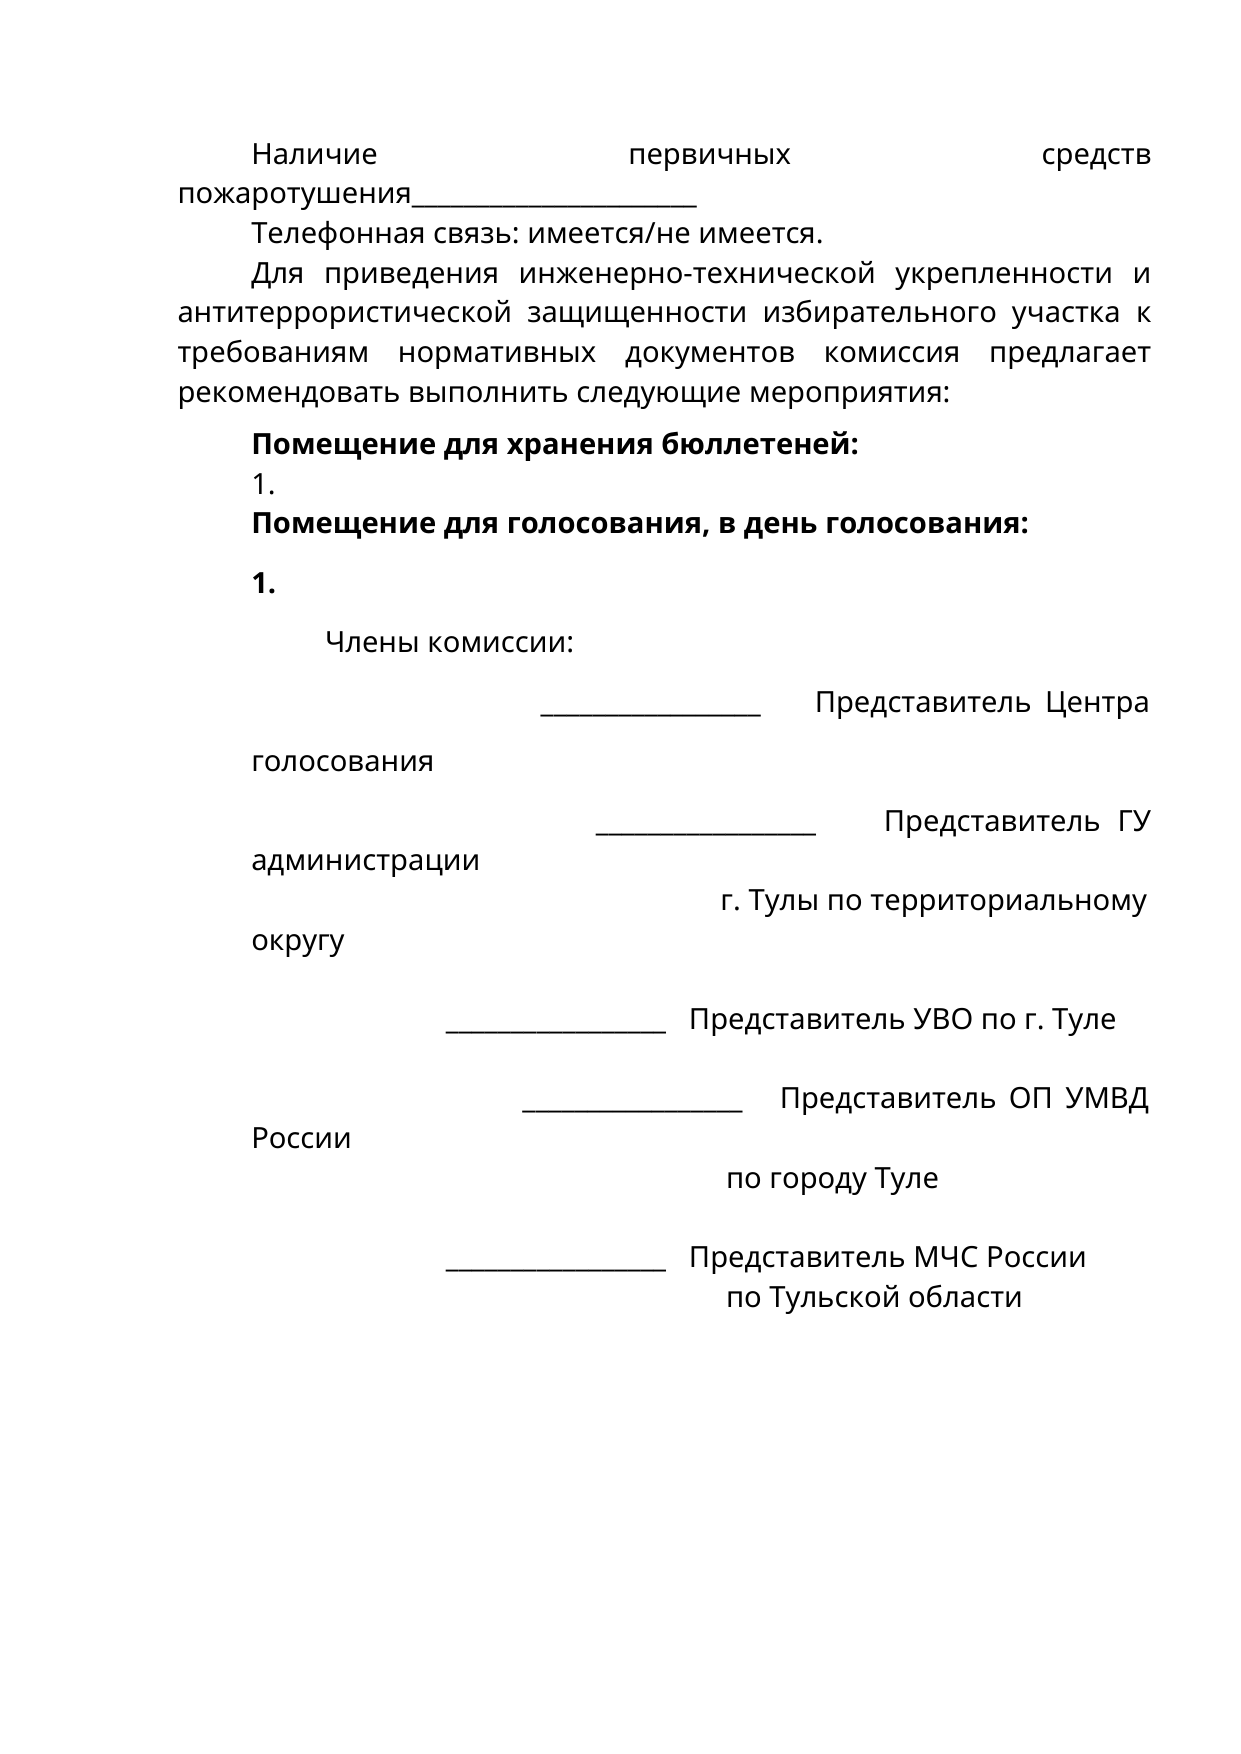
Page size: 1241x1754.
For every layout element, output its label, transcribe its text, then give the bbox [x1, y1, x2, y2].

text _________________ Представитель МЧС России [251, 1237, 1152, 1276]
text Помещение для голосования, в день голосования: [177, 503, 1152, 542]
text Телефонная связь: имеется/не имеется. [177, 212, 1152, 252]
text _________________ Представитель ГУ администрации [251, 800, 1152, 879]
text 1. [177, 463, 1152, 503]
text Для приведения инженерно-технической укрепленности и антитеррористической защищенности избирательного участка к требованиям нормативных документов комиссия предлагает рекомендовать выполнить следующие мероприятия: [177, 252, 1152, 411]
text Члены комиссии: [251, 622, 1152, 661]
text г. Тулы по территориальному округу [251, 879, 1152, 959]
text _________________ Представитель УВО по г. Туле [251, 998, 1152, 1038]
text _________________ Представитель Центра голосования [251, 681, 1152, 780]
text Помещение для хранения бюллетеней: [177, 423, 1152, 463]
text Наличие первичных средств пожаротушения______________________ [177, 133, 1152, 212]
text по Тульской области [251, 1276, 1152, 1316]
text по городу Туле [251, 1157, 1152, 1197]
text 1. [177, 562, 1152, 602]
text _________________ Представитель ОП УМВД России [251, 1078, 1152, 1157]
